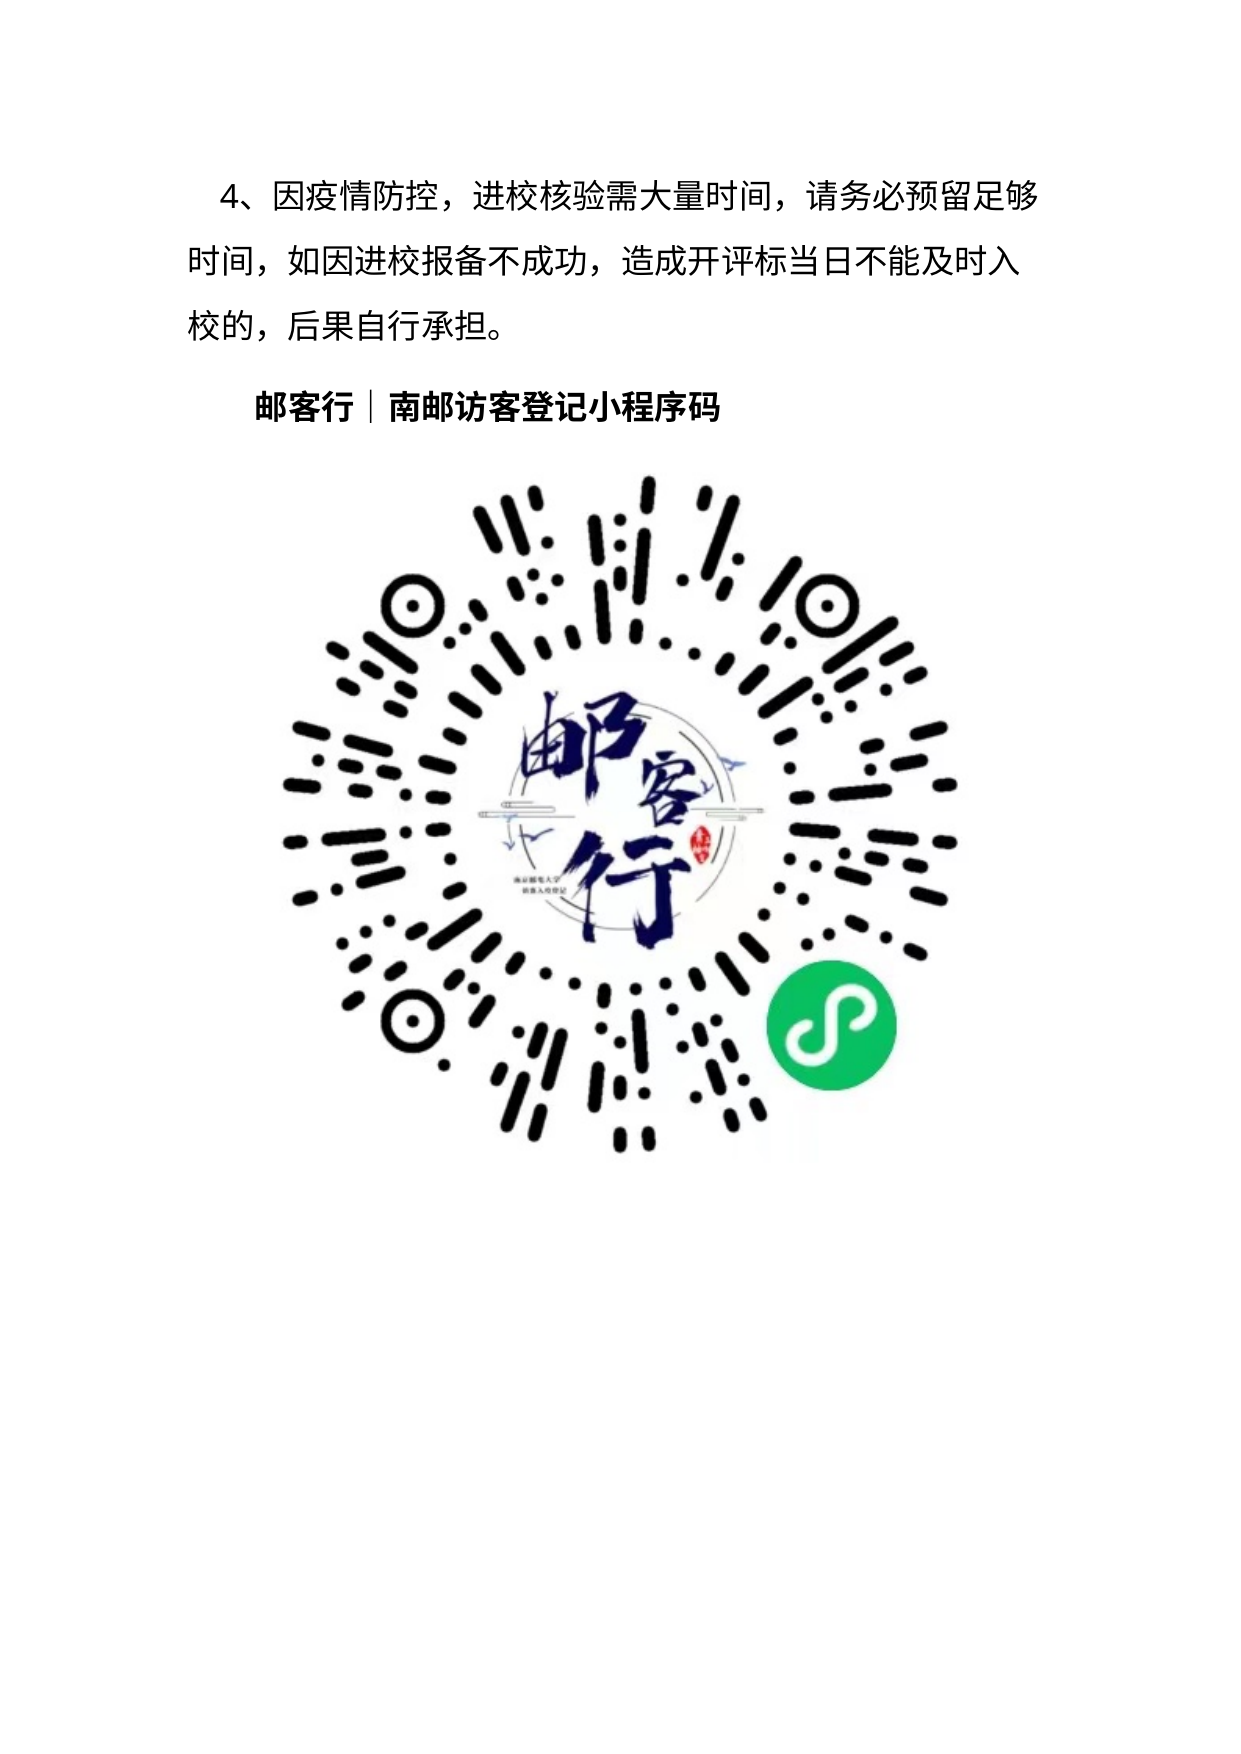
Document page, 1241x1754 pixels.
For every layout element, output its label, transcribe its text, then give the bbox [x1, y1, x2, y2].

picture [268, 461, 972, 1166]
text 4、因疫情防控，进校核验需大量时间，请务必预留足够时间，如因进校报备不成功，造成开评标当日不能及时入校的，后果自行承担。 [187, 162, 1053, 357]
text 邮客行｜南邮访客登记小程序码 [187, 373, 1053, 438]
